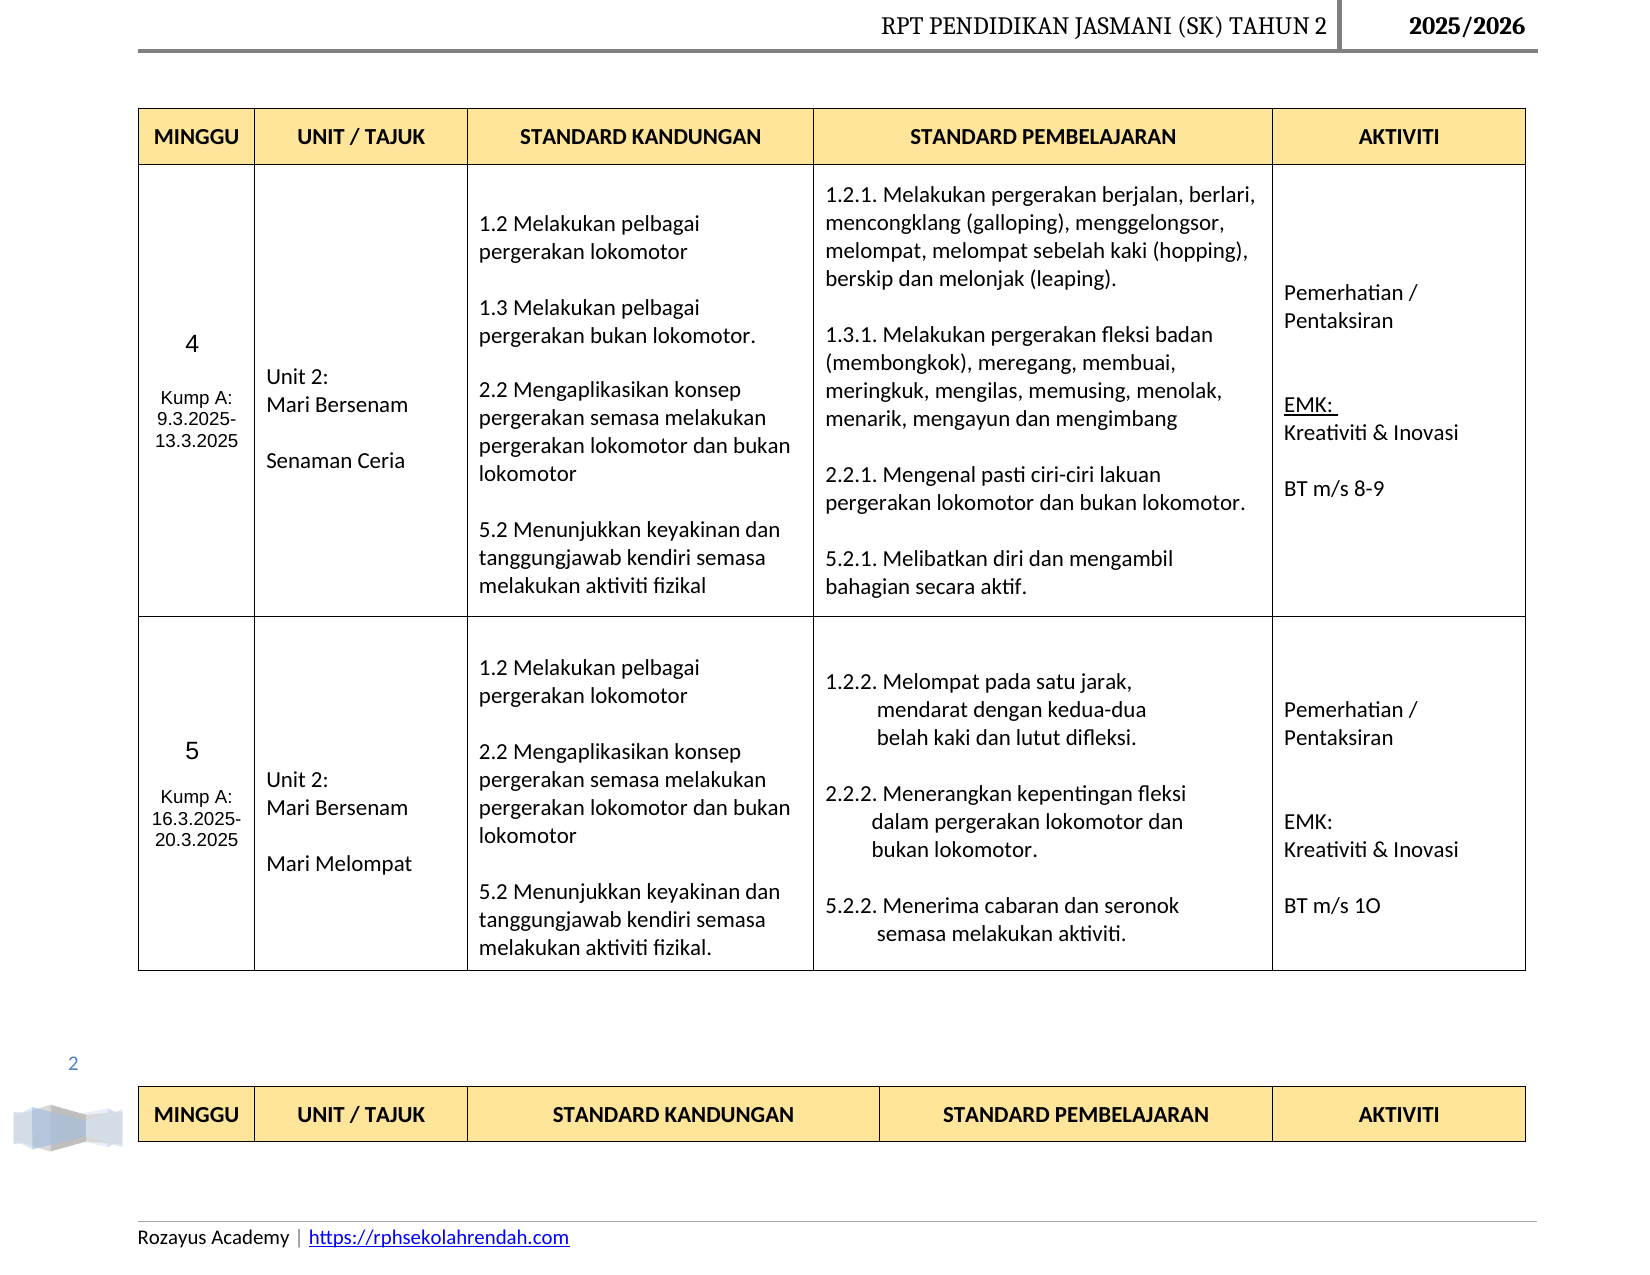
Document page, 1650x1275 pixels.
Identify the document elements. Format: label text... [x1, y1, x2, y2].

table_cell 1.2.2. Melompat pada satu jarak, mendarat dengan kedua-dua belah kaki dan lutut difleksi. 2.2.2. Menerangkan kepentingan fleksi dalam pergerakan lokomotor dan bukan lokomotor. 5.2.2. Menerima cabaran dan seronok semasa melakukan aktiviti. [814, 617, 1272, 970]
table_header MINGGU [139, 109, 254, 164]
table_header UNIT / TAJUK [255, 1087, 467, 1141]
table_cell 1.2 Melakukan pelbagai pergerakan lokomotor 2.2 Mengaplikasikan konsep pergerakan semasa melakukan pergerakan lokomotor dan bukan lokomotor 5.2 Menunjukkan keyakinan dan tanggungjawab kendiri semasa melakukan aktiviti fizikal. [468, 617, 813, 970]
table_header MINGGU [139, 1087, 254, 1141]
table_header STANDARD KANDUNGAN [468, 109, 813, 164]
table_cell Unit 2: Mari Bersenam Senaman Ceria [255, 165, 467, 616]
table_cell 1.2 Melakukan pelbagai pergerakan lokomotor 1.3 Melakukan pelbagai pergerakan bukan lokomotor. 2.2 Mengaplikasikan konsep pergerakan semasa melakukan pergerakan lokomotor dan bukan lokomotor 5.2 Menunjukkan keyakinan dan tanggungjawab kendiri semasa melakukan aktiviti fizikal [468, 165, 813, 616]
table_header STANDARD KANDUNGAN [468, 1087, 879, 1141]
table_cell Pemerhatian / Pentaksiran EMK: Kreativiti & Inovasi BT m/s 8-9 [1273, 165, 1525, 616]
table_cell 4 Kump A: 9.3.2025-13.3.2025 [139, 165, 254, 616]
table_cell 1.2.1. Melakukan pergerakan berjalan, berlari, mencongklang (galloping), menggelongsor, melompat, melompat sebelah kaki (hopping), berskip dan melonjak (leaping). 1.3.1. Melakukan pergerakan fleksi badan (membongkok), meregang, membuai, meringkuk, mengilas, memusing, menolak, menarik, mengayun dan mengimbang 2.2.1. Mengenal pasti ciri-ciri lakuan pergerakan lokomotor dan bukan lokomotor. 5.2.1. Melibatkan diri dan mengambil bahagian secara aktif. [814, 165, 1272, 616]
table_cell Pemerhatian / Pentaksiran EMK: Kreativiti & Inovasi BT m/s 1O [1273, 617, 1525, 970]
table_header UNIT / TAJUK [255, 109, 467, 164]
table_cell 5 Kump A: 16.3.2025-20.3.2025 [139, 617, 254, 970]
table_header AKTIVITI [1273, 1087, 1525, 1141]
table_cell Unit 2: Mari Bersenam Mari Melompat [255, 617, 467, 970]
table_header STANDARD PEMBELAJARAN [880, 1087, 1272, 1141]
table_header STANDARD PEMBELAJARAN [814, 109, 1272, 164]
table_header AKTIVITI [1273, 109, 1525, 164]
